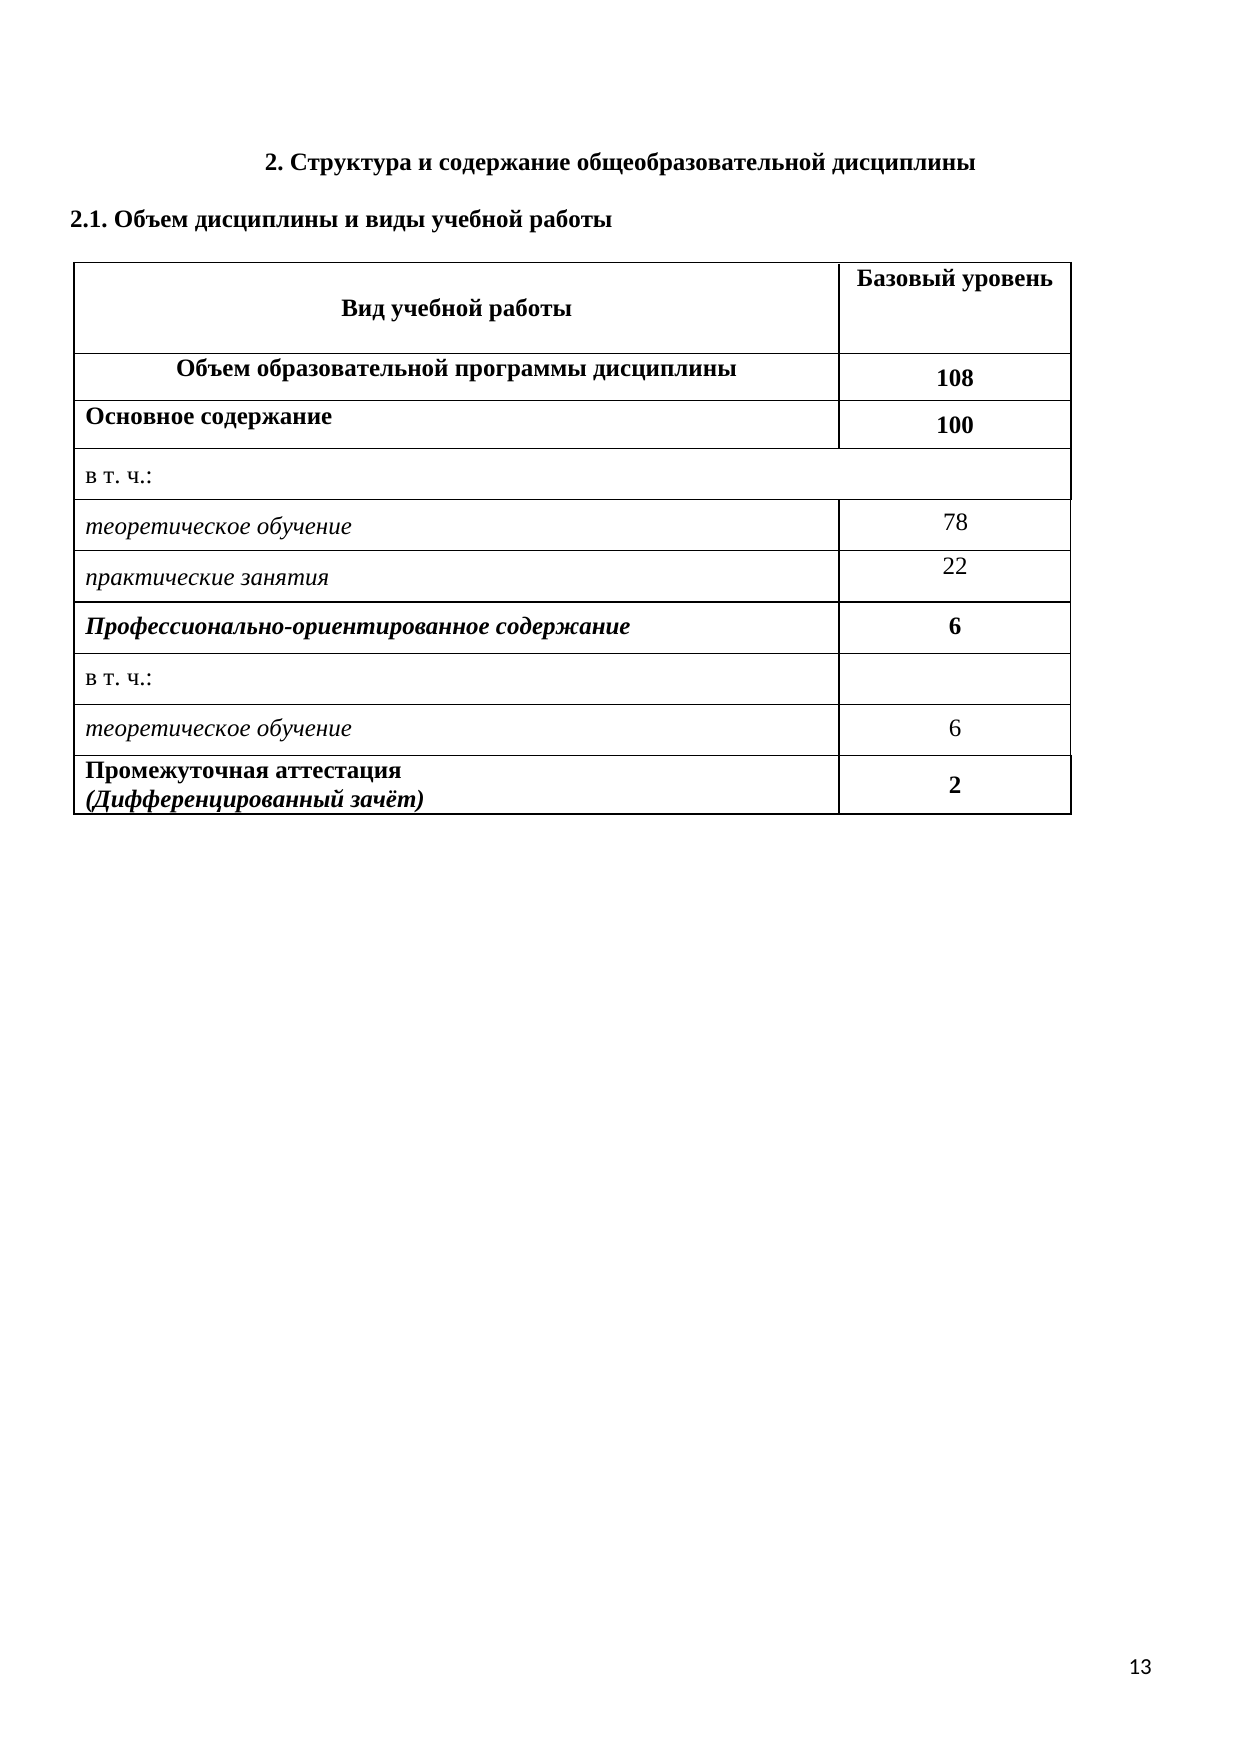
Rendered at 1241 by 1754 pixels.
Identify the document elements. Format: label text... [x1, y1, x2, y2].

table_header Вид учебной работы [75, 263, 839, 352]
table_cell в т. ч.: [75, 449, 1070, 499]
table_header Базовый уровень [840, 263, 1070, 352]
table_cell теоретическое обучение [75, 500, 838, 550]
table_cell 6 [840, 705, 1070, 754]
table_cell в т. ч.: [75, 654, 838, 703]
table_cell теоретическое обучение [75, 705, 838, 754]
table_cell 78 [840, 500, 1070, 550]
table_cell 2 [840, 756, 1070, 813]
table_cell Основное содержание [75, 401, 838, 448]
table_cell 100 [840, 401, 1070, 448]
table_cell Объем образовательной программы дисциплины [75, 354, 838, 400]
table_cell 6 [840, 603, 1070, 652]
text 2.1. Объем дисциплины и виды учебной работы [70, 204, 1152, 233]
table_cell практические занятия [75, 551, 838, 601]
table_cell Промежуточная аттестация (Дифференцированный зачёт) [75, 756, 838, 813]
table_cell 22 [840, 551, 1070, 601]
table_cell Профессионально-ориентированное содержание [75, 603, 838, 652]
table_cell 108 [840, 354, 1070, 400]
table_cell [840, 654, 1070, 703]
text 2. Структура и содержание общеобразовательной дисциплины [89, 147, 1152, 176]
